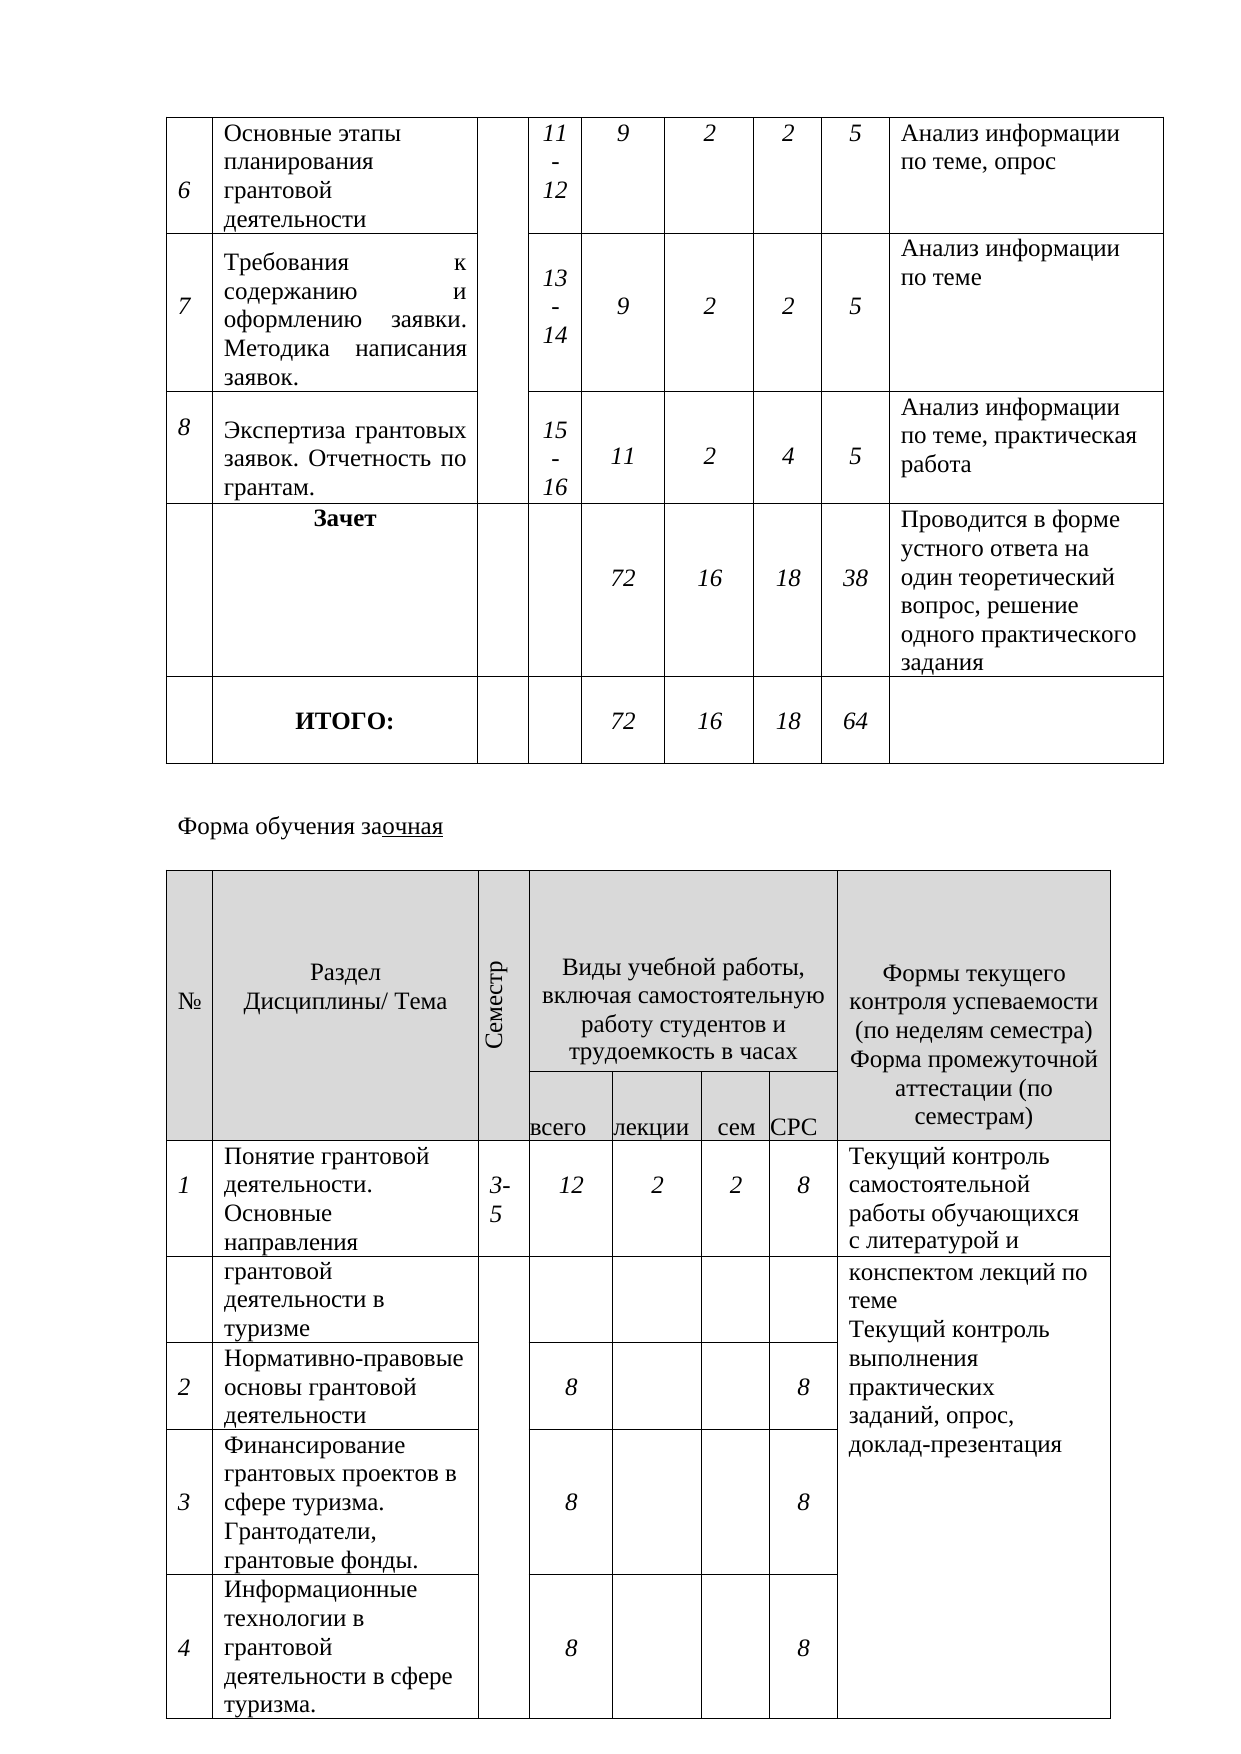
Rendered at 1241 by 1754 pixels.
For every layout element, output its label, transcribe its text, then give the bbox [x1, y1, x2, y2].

table_cell 5 [822, 118, 889, 233]
table_cell 8 [770, 1575, 837, 1718]
table_cell [478, 118, 528, 503]
table_cell [529, 677, 581, 763]
table_cell 11 - 12 [529, 118, 581, 233]
table_cell 5 [822, 392, 889, 503]
table_cell [478, 504, 528, 676]
table_cell СРС [770, 1072, 837, 1140]
table_cell 8 [530, 1343, 612, 1429]
table_header Формы текущего контроля успеваемости (по неделям семестра) Форма промежуточной аттестации (по семестрам) [838, 871, 1110, 1140]
table_cell 9 [582, 118, 664, 233]
table_cell Проводится в форме устного ответа на один теоретический вопрос, решение одного практического задания [890, 504, 1163, 676]
table_cell [702, 1430, 769, 1573]
table_cell 9 [582, 234, 664, 391]
table_cell 64 [822, 677, 889, 763]
table_cell Зачет [213, 504, 477, 676]
table_cell 15 - 16 [529, 392, 581, 503]
table_cell 3- 5 [479, 1141, 529, 1256]
table_header № [167, 871, 212, 1140]
table_cell 16 [665, 504, 753, 676]
table_cell лекции [613, 1072, 701, 1140]
table_cell Финансирование грантовых проектов в сфере туризма. Грантодатели, грантовые фонды. [213, 1430, 478, 1573]
table_cell сем [702, 1072, 769, 1140]
table_cell 4 [167, 1575, 212, 1718]
table_cell 2 [754, 118, 821, 233]
table_cell Нормативно-правовые основы грантовой деятельности [213, 1343, 478, 1429]
table_cell всего [530, 1072, 612, 1140]
table_cell 72 [582, 504, 664, 676]
table_cell [529, 504, 581, 676]
table_cell 2 [665, 118, 753, 233]
table_cell 2 [702, 1141, 769, 1256]
table_cell Экспертиза грантовых заявок. Отчетность по грантам. [213, 392, 477, 503]
table_cell [478, 677, 528, 763]
table_cell [890, 677, 1163, 763]
table_cell 7 [167, 234, 212, 391]
table_cell [613, 1257, 701, 1342]
table_cell Основные этапы планирования грантовой деятельности [213, 118, 477, 233]
table_cell 12 [530, 1141, 612, 1256]
table_cell ИТОГО: [213, 677, 477, 763]
table_cell [479, 1257, 529, 1718]
table_cell [167, 1257, 212, 1342]
table_cell 4 [754, 392, 821, 503]
table_cell 18 [754, 504, 821, 676]
table_cell 6 [167, 118, 212, 233]
table_cell [613, 1575, 701, 1718]
table_cell [167, 504, 212, 676]
table_cell грантовой деятельности в туризме [213, 1257, 478, 1342]
table_cell 8 [770, 1343, 837, 1429]
table_cell 2 [665, 392, 753, 503]
table_cell 11 [582, 392, 664, 503]
table_cell Требования к содержанию и оформлению заявки. Методика написания заявок. [213, 234, 477, 391]
table_cell 8 [770, 1141, 837, 1256]
table_cell 38 [822, 504, 889, 676]
table_cell 1 [167, 1141, 212, 1256]
table_cell 8 [770, 1430, 837, 1573]
table_cell [702, 1343, 769, 1429]
table_cell Анализ информации по теме, опрос [890, 118, 1163, 233]
table_cell 16 [665, 677, 753, 763]
table_cell 8 [530, 1430, 612, 1573]
table_cell 72 [582, 677, 664, 763]
table_cell [613, 1430, 701, 1573]
table_header Раздел Дисциплины/ Тема [213, 871, 478, 1140]
table_cell [613, 1343, 701, 1429]
table_cell [167, 677, 212, 763]
table_header Семестр [479, 871, 529, 1140]
table_cell 18 [754, 677, 821, 763]
table_cell [702, 1257, 769, 1342]
table_cell конспектом лекций по теме Текущий контроль выполнения практических заданий, опрос, доклад-презентация [838, 1257, 1110, 1718]
table_cell 2 [754, 234, 821, 391]
text Форма обучения заочная [177, 811, 1184, 840]
table_cell 3 [167, 1430, 212, 1573]
table_cell 8 [167, 392, 212, 503]
table_cell 2 [613, 1141, 701, 1256]
table_cell 8 [530, 1575, 612, 1718]
table_cell 2 [167, 1343, 212, 1429]
table_header Виды учебной работы, включая самостоятельную работу студентов и трудоемкость в часах [530, 871, 837, 1071]
table_cell [530, 1257, 612, 1342]
table_cell 13 - 14 [529, 234, 581, 391]
table_cell 5 [822, 234, 889, 391]
table_cell Текущий контроль самостоятельной работы обучающихся с литературой и [838, 1141, 1110, 1256]
table_cell Анализ информации по теме [890, 234, 1163, 391]
table_cell [770, 1257, 837, 1342]
table_cell Понятие грантовой деятельности. Основные направления [213, 1141, 478, 1256]
table_cell [702, 1575, 769, 1718]
table_cell Информационные технологии в грантовой деятельности в сфере туризма. [213, 1575, 478, 1718]
table_cell Анализ информации по теме, практическая работа [890, 392, 1163, 503]
table_cell 2 [665, 234, 753, 391]
